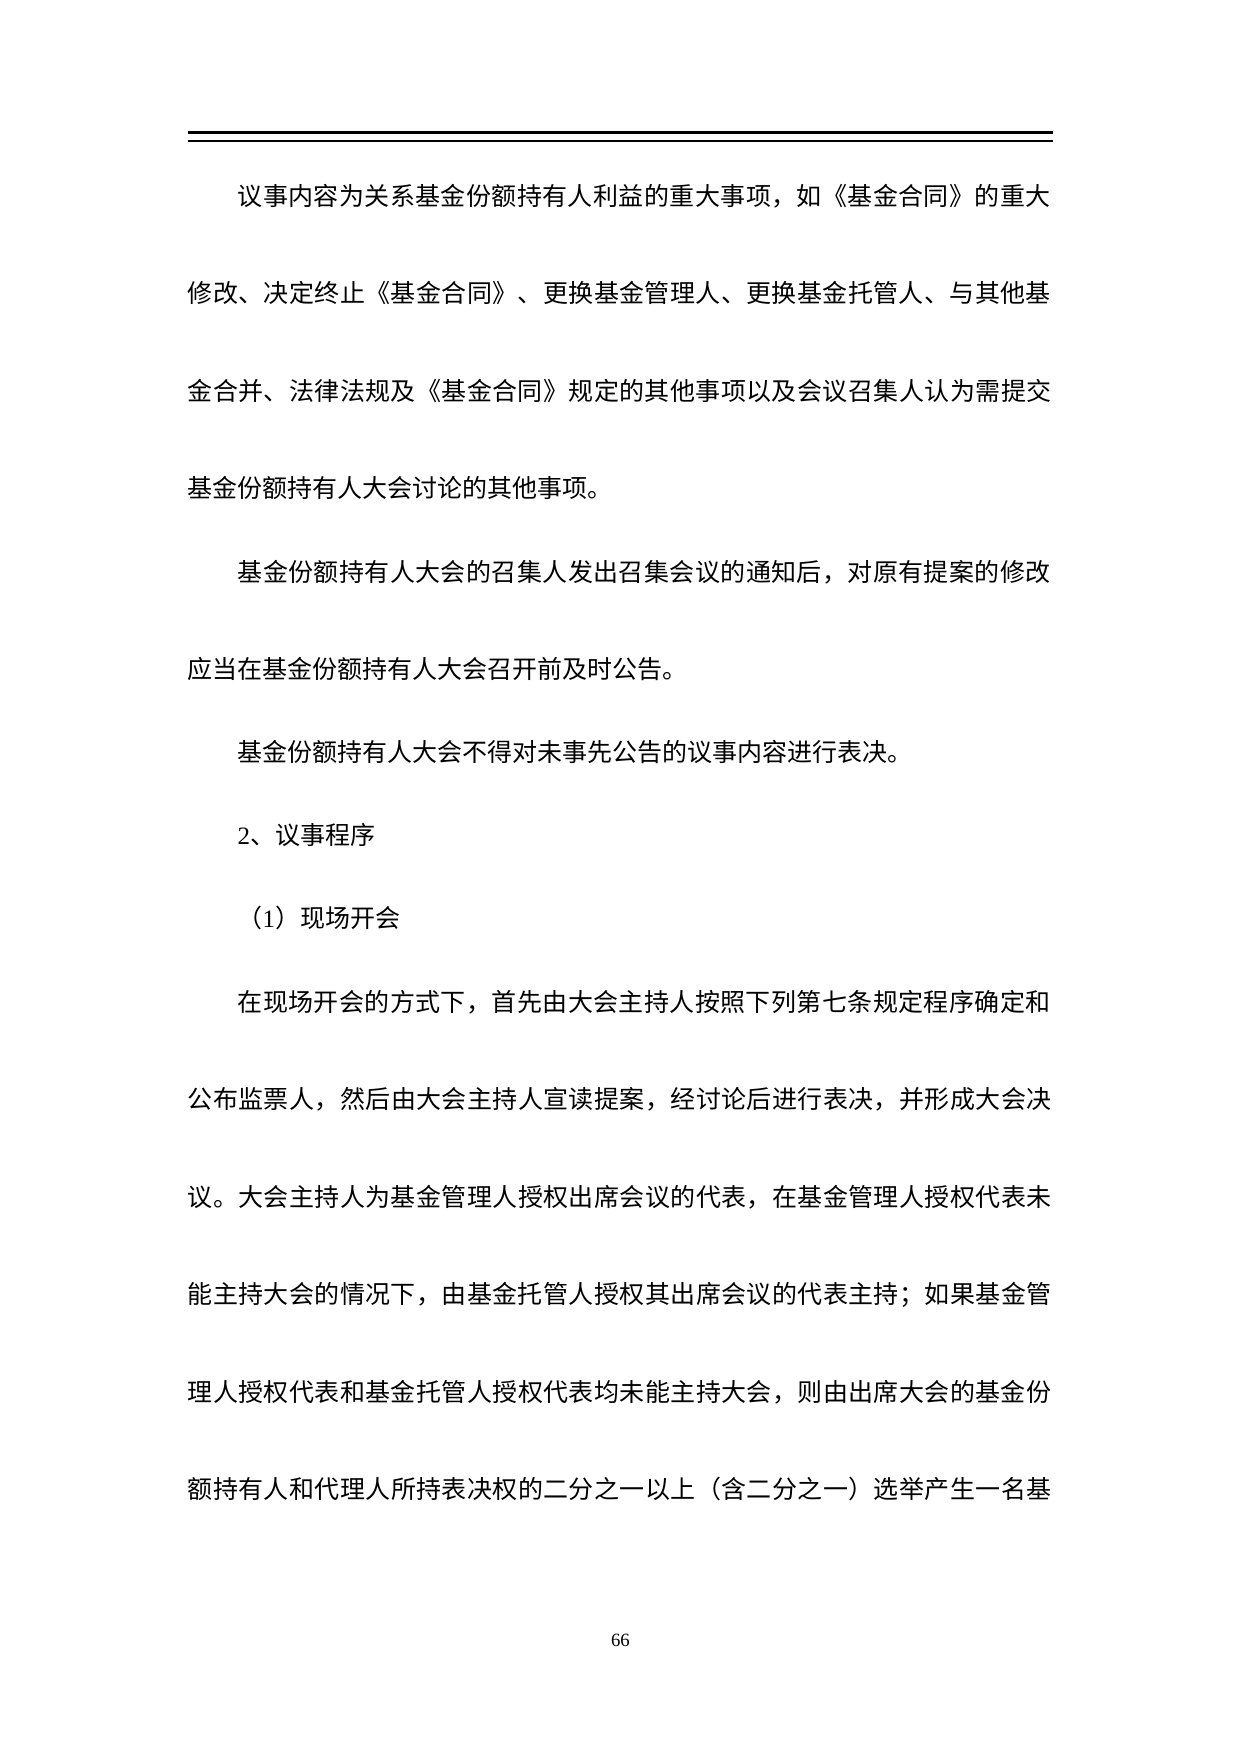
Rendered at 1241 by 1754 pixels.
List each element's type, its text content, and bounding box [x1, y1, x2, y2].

text （1）现场开会 [187, 884, 1053, 949]
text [187, 968, 1053, 1520]
text 基金份额持有人大会的召集人发出召集会议的通知后，对原有提案的修改应当在基金份额持有人大会召开前及时公告。 [187, 538, 1053, 700]
text 2、议事程序 [187, 801, 1053, 866]
text 议事内容为关系基金份额持有人利益的重大事项，如《基金合同》的重大修改、决定终止《基金合同》、更换基金管理人、更换基金托管人、与其他基金合并、法律法规及《基金合同》规定的其他事项以及会议召集人认为需提交基金份额持有人大会讨论的其他事项。 [187, 162, 1053, 519]
text 基金份额持有人大会不得对未事先公告的议事内容进行表决。 [187, 718, 1053, 783]
